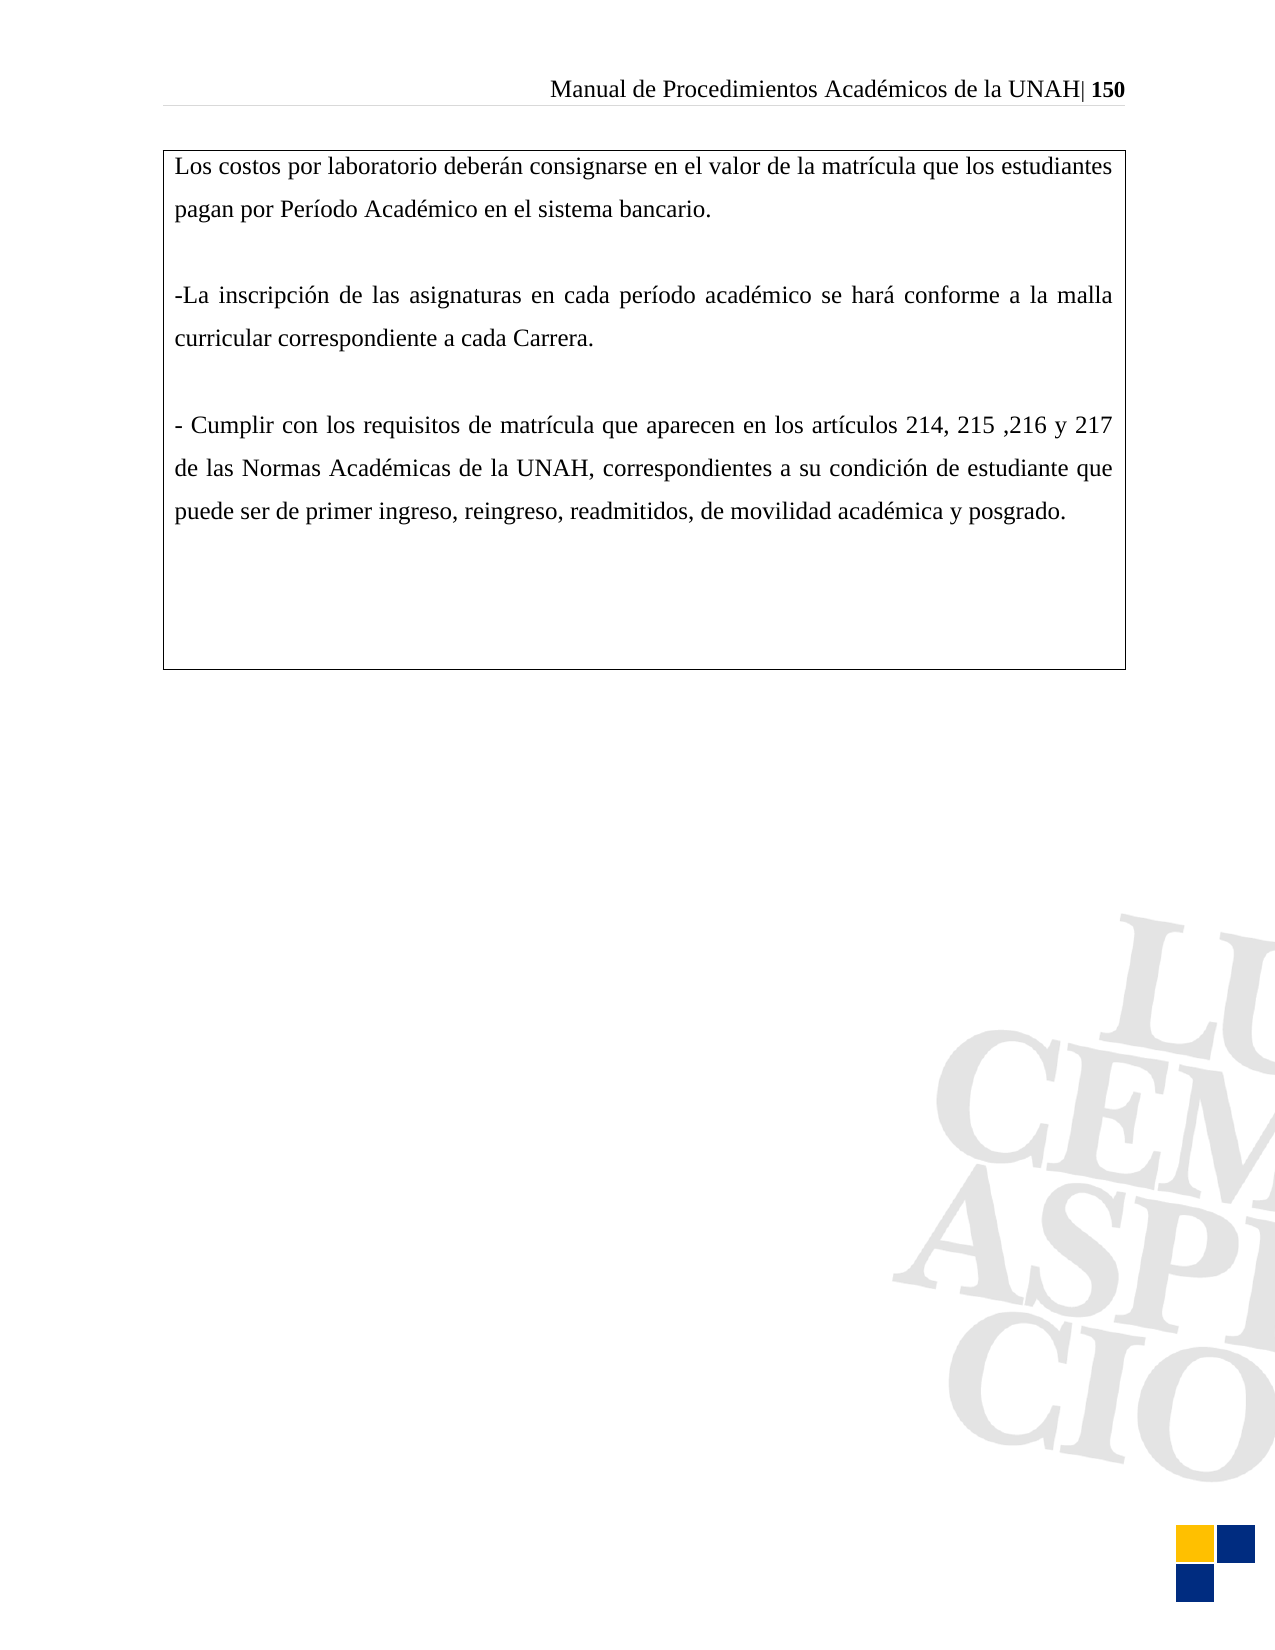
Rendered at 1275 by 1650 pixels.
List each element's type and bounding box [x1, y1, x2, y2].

picture [365, 840, 1275, 1492]
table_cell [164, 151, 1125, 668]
